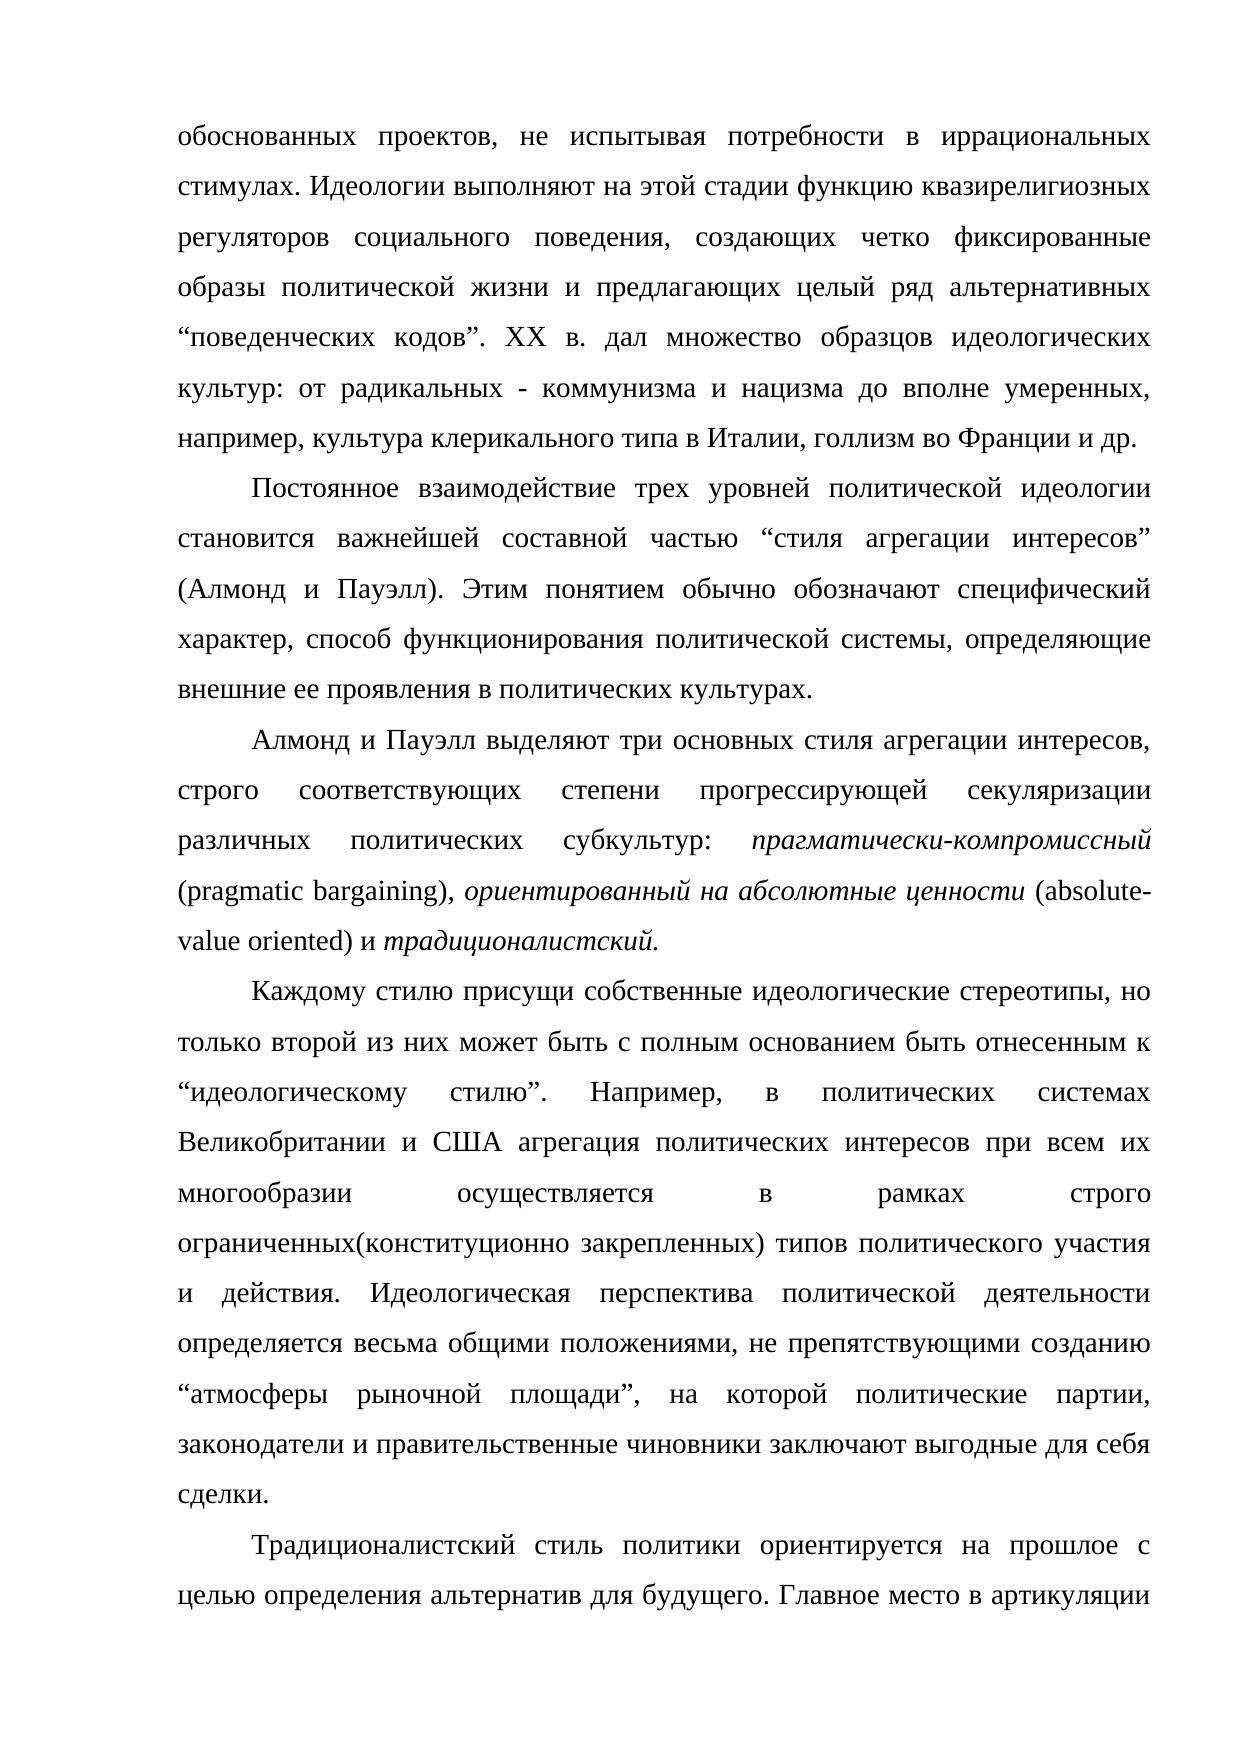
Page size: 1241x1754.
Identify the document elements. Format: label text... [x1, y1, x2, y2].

text Постоянное взаимодействие трех уровней политической идеологии становится важнейшей составной частью “стиля агрегации интересов” (Алмонд и Пауэлл). Этим понятием обычно обозначают специфический характер, способ функционирования политической системы, определяющие внешние ее проявления в политических культурах. [177, 470, 1152, 705]
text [177, 118, 1152, 453]
text Алмонд и Пауэлл выделяют три основных стиля агрегации интересов, строго соответствующих степени прогрессирующей секуляризации различных политических субкультур: прагматически-компромиссный (pragmatic bargaining), ориентированный на абсолютные ценности (absolute-value oriented) и традиционалистский. [177, 722, 1152, 957]
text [177, 1527, 1152, 1611]
text Каждому стилю присущи собственные идеологические стереотипы, но только второй из них может быть с полным основанием быть отнесенным к “идеологическому стилю”. Например, в политических системах Великобритании и США агрегация политических интересов при всем их многообразии осуществляется в рамках строго ограниченных(конституционно закрепленных) типов политического участия и действия. Идеологическая перспектива политической деятельности определяется весьма общими положениями, не препятствующими созданию “атмосферы рыночной площади”, на которой политические партии, законодатели и правительственные чиновники заключают выгодные для себя сделки. [177, 973, 1152, 1510]
